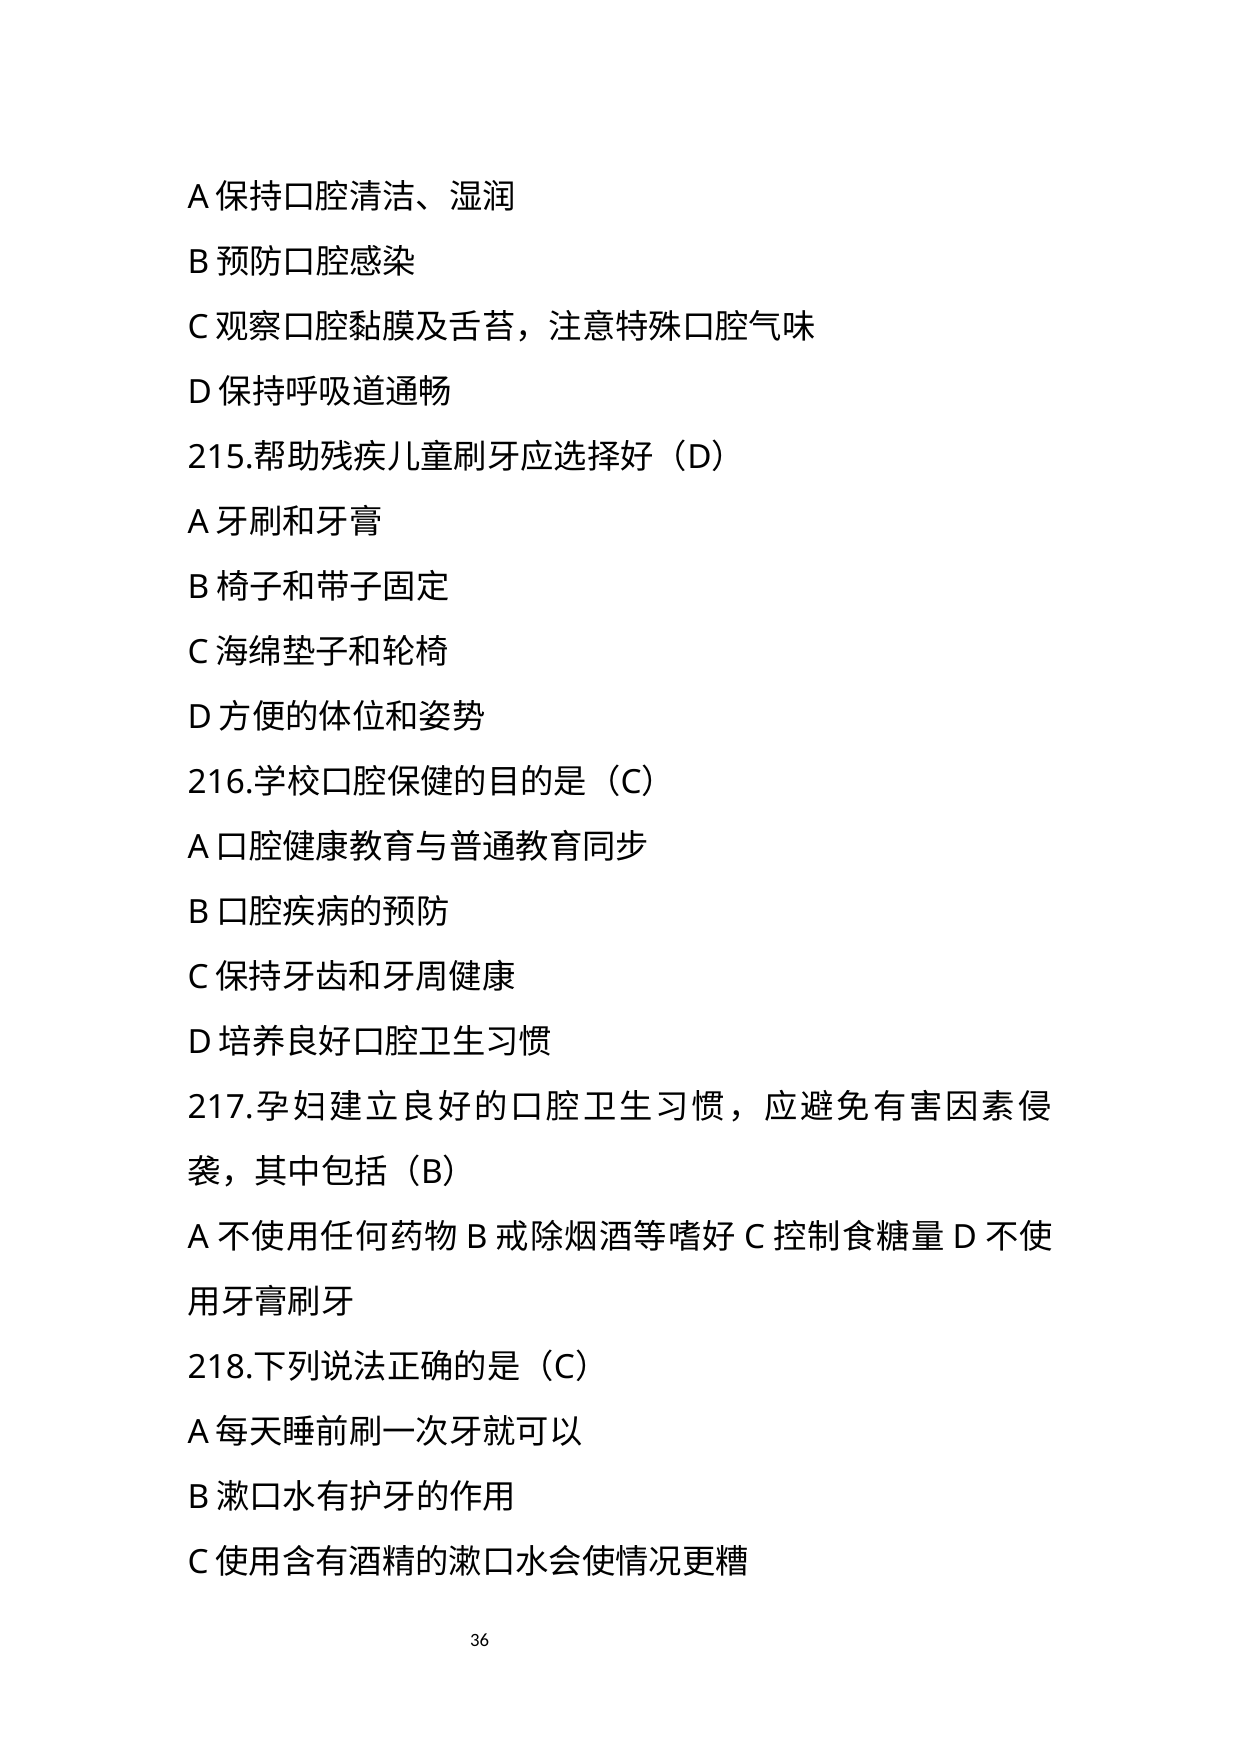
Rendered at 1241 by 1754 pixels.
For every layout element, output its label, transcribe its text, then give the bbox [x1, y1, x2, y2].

text B椅子和带子固定 [187, 552, 1053, 617]
text D方便的体位和姿势 [187, 682, 1053, 747]
text C保持牙齿和牙周健康 [187, 942, 1053, 1007]
text D保持呼吸道通畅 [187, 357, 1053, 422]
text A口腔健康教育与普通教育同步 [187, 812, 1053, 877]
text 215.帮助残疾儿童刷牙应选择好（D） [187, 422, 1053, 487]
text C海绵垫子和轮椅 [187, 617, 1053, 682]
text D培养良好口腔卫生习惯 [187, 1007, 1053, 1072]
text 216.学校口腔保健的目的是（C） [187, 747, 1053, 812]
text B口腔疾病的预防 [187, 877, 1053, 942]
text B漱口水有护牙的作用 [187, 1462, 1053, 1527]
text C使用含有酒精的漱口水会使情况更糟 [187, 1527, 1053, 1592]
text C观察口腔黏膜及舌苔，注意特殊口腔气味 [187, 292, 1053, 357]
text A不使用任何药物B戒除烟酒等嗜好C控制食糖量D不使用牙膏刷牙 [187, 1202, 1053, 1332]
text 218.下列说法正确的是（C） [187, 1332, 1053, 1397]
text A每天睡前刷一次牙就可以 [187, 1397, 1053, 1462]
text A牙刷和牙膏 [187, 487, 1053, 552]
text A保持口腔清洁、湿润 [187, 162, 1053, 227]
text 217.孕妇建立良好的口腔卫生习惯，应避免有害因素侵袭，其中包括（B） [187, 1072, 1053, 1202]
text B预防口腔感染 [187, 227, 1053, 292]
